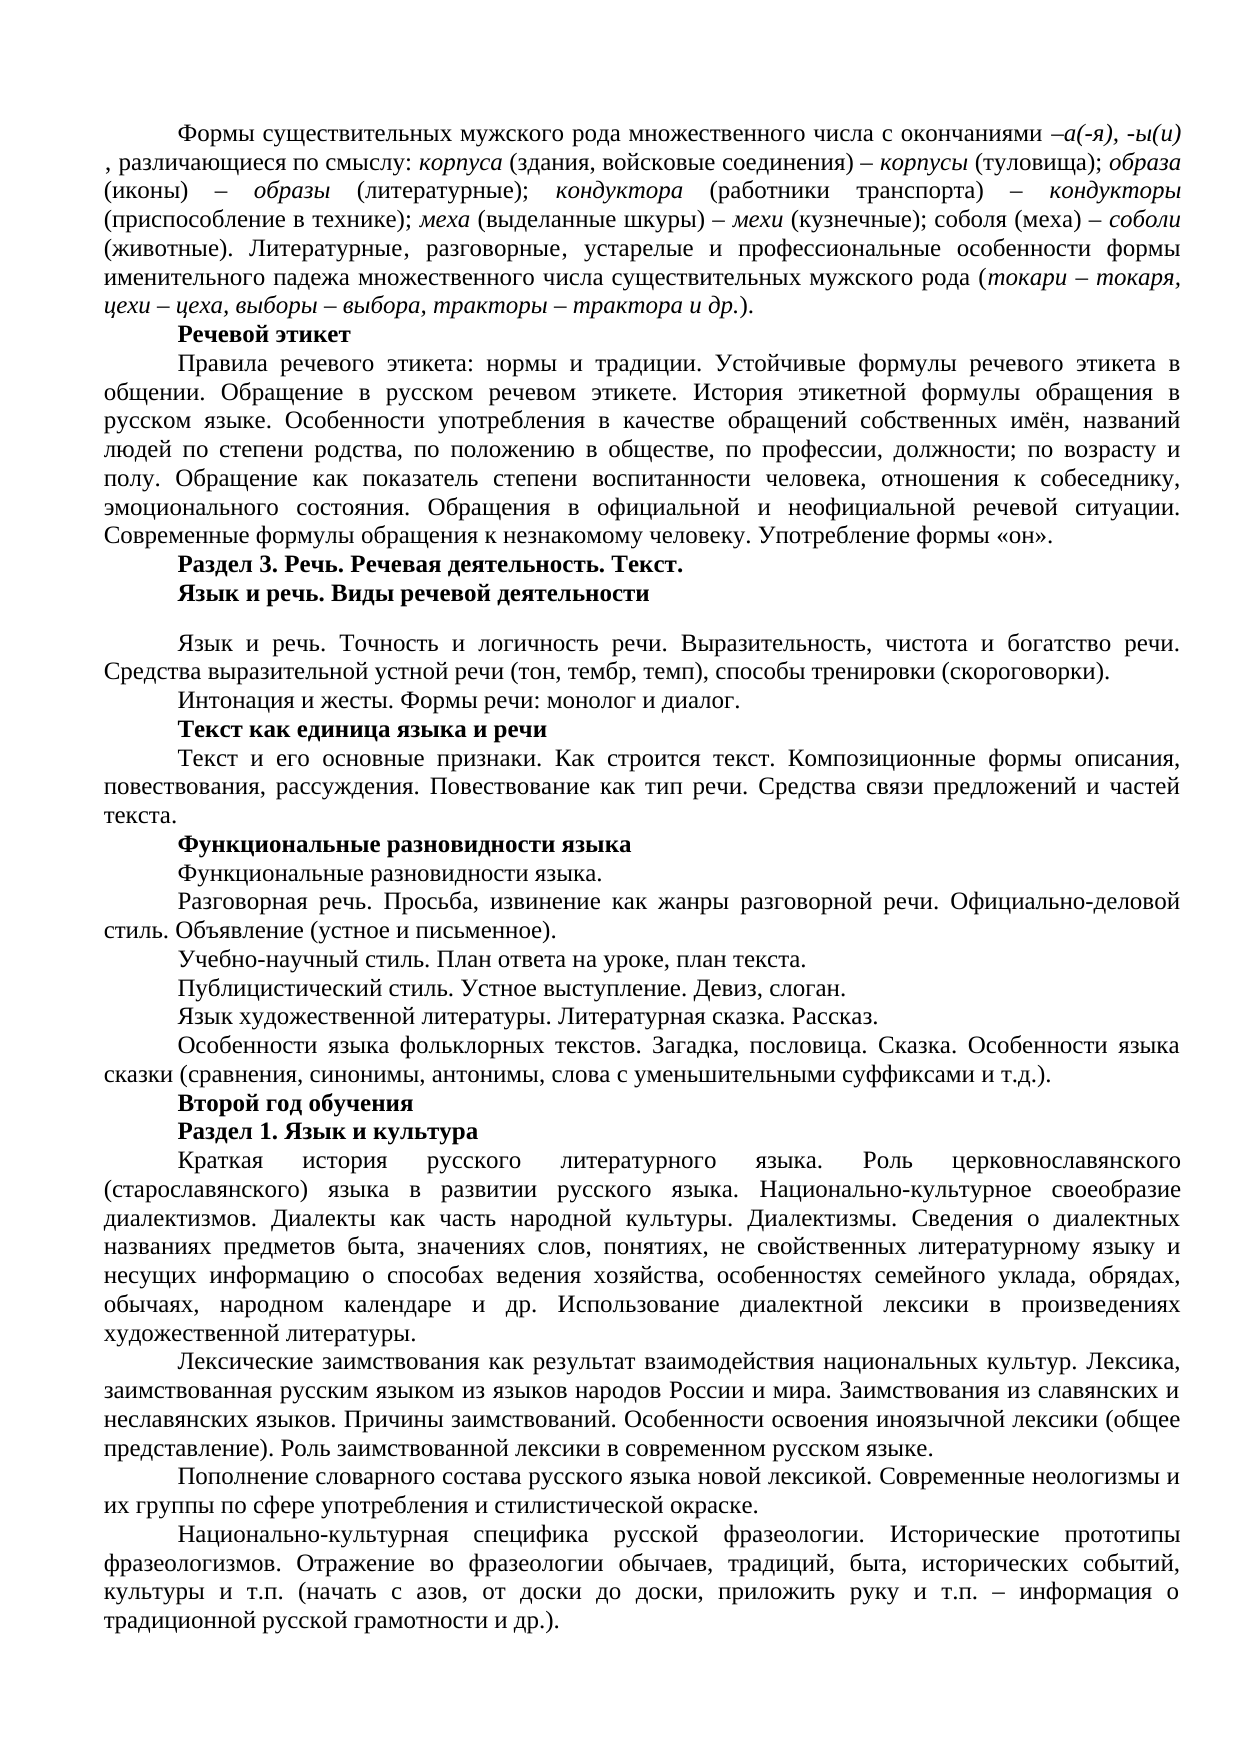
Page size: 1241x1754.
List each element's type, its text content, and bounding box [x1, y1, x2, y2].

text Текст как единица языка и речи [103, 714, 1181, 743]
text Правила речевого этикета: нормы и традиции. Устойчивые формулы речевого этикета в общении. Обращение в русском речевом этикете. История этикетной формулы обращения в русском языке. Особенности употребления в качестве обращений собственных имён, названий людей по степени родства, по положению в обществе, по профессии, должности; по возрасту и полу. Обращение как показатель степени воспитанности человека, отношения к собеседнику, эмоционального состояния. Обращения в официальной и неофициальной речевой ситуации. Современные формулы обращения к незнакомому человеку. Употребление формы «он». [103, 348, 1181, 549]
text Интонация и жесты. Формы речи: монолог и диалог. [103, 685, 1181, 714]
text Краткая история русского литературного языка. Роль церковнославянского (старославянского) языка в развитии русского языка. Национально-культурное своеобразие диалектизмов. Диалекты как часть народной культуры. Диалектизмы. Сведения о диалектных названиях предметов быта, значениях слов, понятиях, не свойственных литературному языку и несущих информацию о способах ведения хозяйства, особенностях семейного уклада, обрядах, обычаях, народном календаре и др. Использование диалектной лексики в произведениях художественной литературы. [103, 1145, 1181, 1346]
text Раздел 1. Язык и культура [103, 1116, 1181, 1145]
text Учебно-научный стиль. План ответа на уроке, план текста. [103, 944, 1181, 973]
text Национально-культурная специфика русской фразеологии. Исторические прототипы фразеологизмов. Отражение во фразеологии обычаев, традиций, быта, исторических событий, культуры и т.п. (начать с азов, от доски до доски, приложить руку и т.п. – информация о традиционной русской грамотности и др.). [103, 1519, 1181, 1634]
text Лексические заимствования как результат взаимодействия национальных культур. Лексика, заимствованная русским языком из языков народов России и мира. Заимствования из славянских и неславянских языков. Причины заимствований. Особенности освоения иноязычной лексики (общее представление). Роль заимствованной лексики в современном русском языке. [103, 1346, 1181, 1461]
text Язык художественной литературы. Литературная сказка. Рассказ. [103, 1001, 1181, 1030]
text Разговорная речь. Просьба, извинение как жанры разговорной речи. Официально-деловой стиль. Объявление (устное и письменное). [103, 886, 1181, 944]
text Раздел 3. Речь. Речевая деятельность. Текст. [103, 549, 1181, 578]
text Текст и его основные признаки. Как строится текст. Композиционные формы описания, повествования, рассуждения. Повествование как тип речи. Средства связи предложений и частей текста. [103, 743, 1181, 829]
text Публицистический стиль. Устное выступление. Девиз, слоган. [103, 973, 1181, 1001]
text Функциональные разновидности языка [103, 829, 1181, 858]
text Второй год обучения [103, 1088, 1181, 1116]
text Речевой этикет [103, 319, 1181, 348]
text Пополнение словарного состава русского языка новой лексикой. Современные неологизмы и их группы по сфере употребления и стилистической окраске. [103, 1461, 1181, 1519]
text Особенности языка фольклорных текстов. Загадка, пословица. Сказка. Особенности языка сказки (сравнения, синонимы, антонимы, слова с уменьшительными суффиксами и т.д.). [103, 1030, 1181, 1088]
text Язык и речь. Точность и логичность речи. Выразительность, чистота и богатство речи. Средства выразительной устной речи (тон, тембр, темп), способы тренировки (скороговорки). [103, 628, 1181, 685]
text Функциональные разновидности языка. [103, 858, 1181, 886]
text Язык и речь. Виды речевой деятельности [103, 578, 1181, 607]
text Формы существительных мужского рода множественного числа с окончаниями –а(-я), -ы(и)‚ различающиеся по смыслу: корпуса (здания, войсковые соединения) – корпусы (туловища); образа (иконы) – образы (литературные); кондуктора (работники транспорта) – кондукторы (приспособление в технике); меха (выделанные шкуры) – мехи (кузнечные); соболя (меха) – соболи (животные). Литературные‚ разговорные‚ устарелые и профессиональные особенности формы именительного падежа множественного числа существительных мужского рода (токари – токаря, цехи – цеха, выборы – выбора, тракторы – трактора и др.). [103, 118, 1181, 319]
